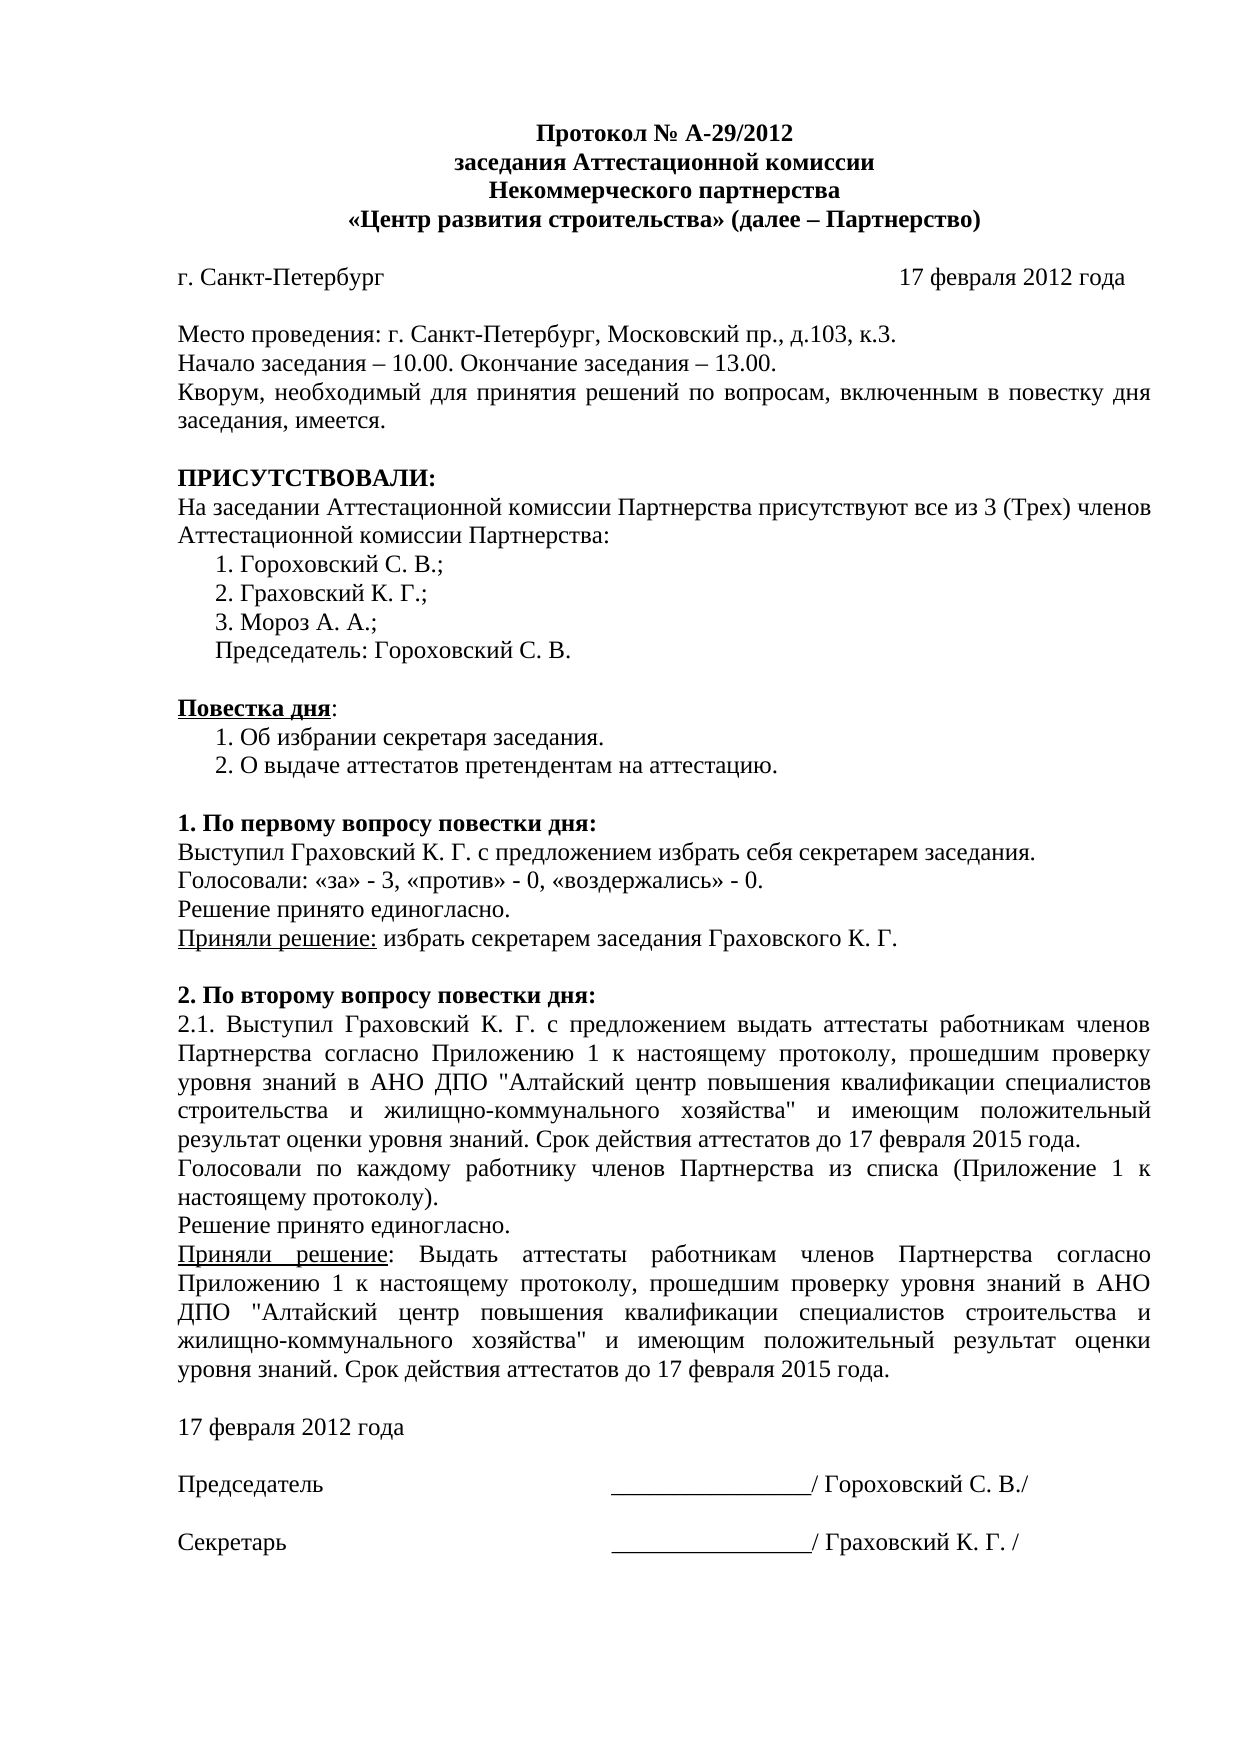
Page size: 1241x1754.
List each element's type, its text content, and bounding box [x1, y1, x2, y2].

text 2.1. Выступил Граховский К. Г. с предложением выдать аттестаты работникам членов Партнерства согласно Приложению 1 к настоящему протоколу, прошедшим проверку уровня знаний в АНО ДПО "Алтайский центр повышения квалификации специалистов строительства и жилищно-коммунального хозяйства" и имеющим положительный результат оценки уровня знаний. Срок действия аттестатов до 17 февраля 2015 года. [177, 1009, 1152, 1153]
text Голосовали: «за» - 3, «против» - 0, «воздержались» - 0. [177, 866, 1152, 894]
text 1. Об избрании секретаря заседания. [215, 722, 1152, 751]
text Кворум, необходимый для принятия решений по вопросам, включенным в повестку дня заседания, имеется. [177, 377, 1152, 434]
text Место проведения: г. Санкт-Петербург, Московский пр., д.103, к.3. [177, 319, 1152, 348]
text Выступил Граховский К. Г. с предложением избрать себя секретарем заседания. [177, 837, 1152, 866]
text Решение принято единогласно. [177, 1211, 1152, 1239]
text 1. Гороховский С. В.; [215, 549, 1152, 578]
text заседания Аттестационной комиссии [177, 147, 1152, 176]
text г. Санкт-Петербург 17 февраля 2012 года [177, 262, 1152, 291]
text Приняли решение: избрать секретарем заседания Граховского К. Г. [177, 923, 1152, 952]
text Некоммерческого партнерства [177, 176, 1152, 204]
text Председатель: Гороховский С. В. [215, 636, 1152, 664]
text Приняли решение: Выдать аттестаты работникам членов Партнерства согласно Приложению 1 к настоящему протоколу, прошедшим проверку уровня знаний в АНО ДПО "Алтайский центр повышения квалификации специалистов строительства и жилищно-коммунального хозяйства" и имеющим положительный результат оценки уровня знаний. Срок действия аттестатов до 17 февраля 2015 года. [177, 1239, 1152, 1383]
text На заседании Аттестационной комиссии Партнерства присутствуют все из 3 (Трех) членов Аттестационной комиссии Партнерства: [177, 492, 1152, 549]
text Решение принято единогласно. [177, 894, 1152, 923]
text 1. По первому вопросу повестки дня: [177, 808, 1152, 837]
text 2. О выдаче аттестатов претендентам на аттестацию. [215, 751, 1152, 779]
text Председатель ________________/ Гороховский С. В. / [177, 1469, 1152, 1498]
text Голосовали по каждому работнику членов Партнерства из списка (Приложение 1 к настоящему протоколу). [177, 1153, 1152, 1211]
text ПРИСУТСТВОВАЛИ: [177, 463, 1152, 492]
text 2. Граховский К. Г.; [215, 578, 1152, 607]
text 3. Мороз А. А.; [215, 607, 1152, 636]
text Начало заседания – 10.00. Окончание заседания – 13.00. [177, 348, 1152, 377]
text 17 февраля 2012 года [177, 1412, 1152, 1441]
text Повестка дня: [177, 693, 1152, 722]
text Секретарь ________________/ Граховский К. Г. / [177, 1527, 1152, 1556]
text 2. По второму вопросу повестки дня: [177, 981, 1152, 1009]
text «Центр развития строительства» (далее – Партнерство) [177, 204, 1152, 233]
text Протокол № А-29/2012 [177, 118, 1152, 147]
